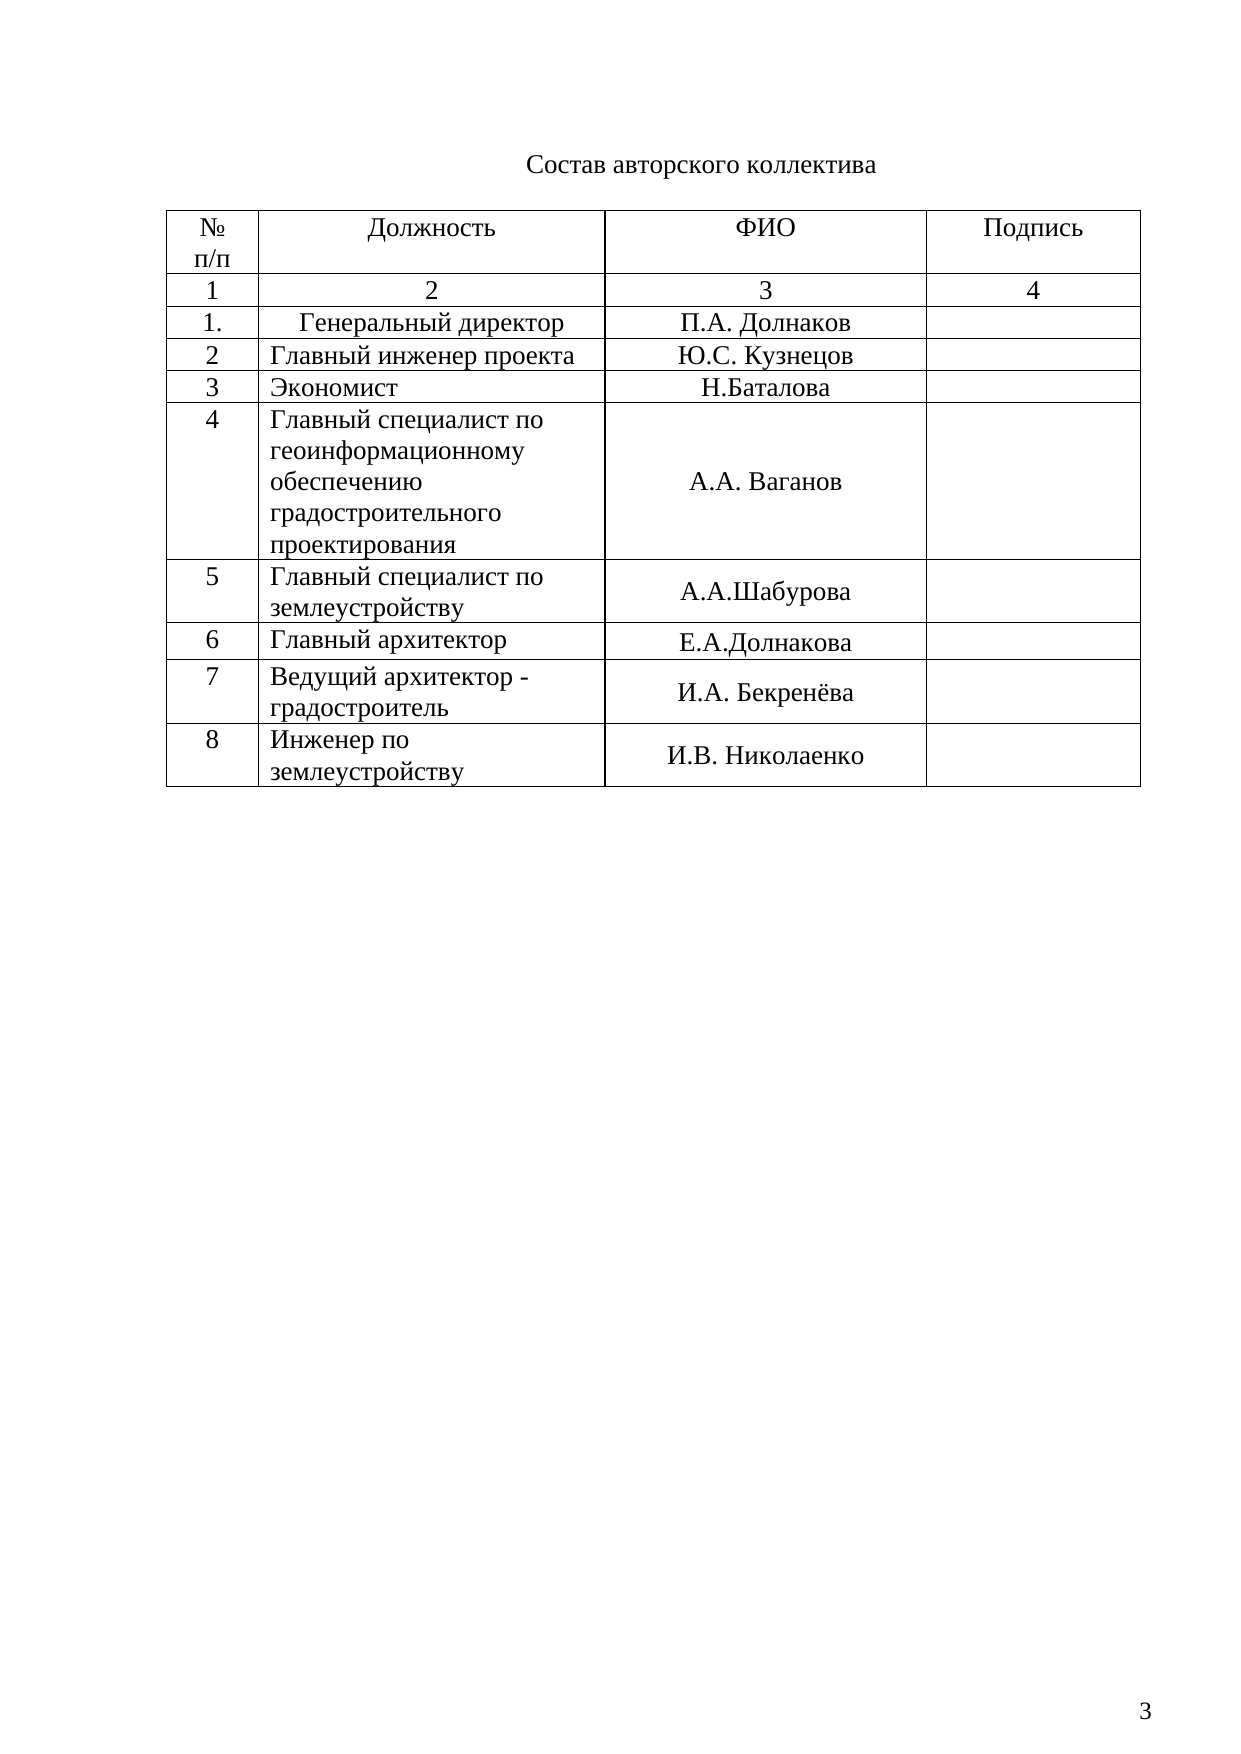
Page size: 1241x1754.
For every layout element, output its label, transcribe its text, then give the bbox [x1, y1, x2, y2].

table_cell [927, 660, 1140, 722]
table_cell [927, 623, 1140, 659]
table_cell 2 [259, 274, 604, 306]
table_cell 1 [167, 274, 258, 306]
table_cell 6 [167, 623, 258, 659]
text Состав авторского коллектива [177, 148, 1151, 179]
table_cell А.А. Ваганов [606, 403, 926, 559]
table_cell [927, 307, 1140, 338]
table_cell Экономист [259, 371, 604, 402]
table_cell Главный специалист по землеустройству [259, 560, 604, 622]
table_cell [927, 560, 1140, 622]
table_cell Ю.С. Кузнецов [606, 339, 926, 370]
table_cell Генеральный директор [259, 307, 604, 338]
table_cell [927, 339, 1140, 370]
table_cell Н.Баталова [606, 371, 926, 402]
table_cell 1. [167, 307, 258, 338]
table_header № п/п [167, 211, 258, 273]
table_cell 5 [167, 560, 258, 622]
table_header Должность [259, 211, 604, 273]
table_cell П.А. Долнаков [606, 307, 926, 338]
table_cell 2 [167, 339, 258, 370]
table_cell А.А.Шабурова [606, 560, 926, 622]
table_cell Главный инженер проекта [259, 339, 604, 370]
table_cell [927, 403, 1140, 559]
table_cell [927, 371, 1140, 402]
table_cell И.В. Николаенко [606, 724, 926, 786]
table_cell Главный специалист по геоинформационному обеспечению градостроительного проектирования [259, 403, 604, 559]
table_cell 3 [167, 371, 258, 402]
table_cell Инженер по землеустройству [259, 724, 604, 786]
table_cell Ведущий архитектор -градостроитель [259, 660, 604, 722]
table_cell 8 [167, 724, 258, 786]
table_header Подпись [927, 211, 1140, 273]
table_cell 4 [927, 274, 1140, 306]
table_cell 4 [167, 403, 258, 559]
table_cell 7 [167, 660, 258, 722]
table_cell [927, 724, 1140, 786]
table_header ФИО [606, 211, 926, 273]
table_cell 3 [606, 274, 926, 306]
table_cell Е.А.Долнакова [606, 623, 926, 659]
table_cell И.А. Бекренёва [606, 660, 926, 722]
table_cell Главный архитектор [259, 623, 604, 659]
